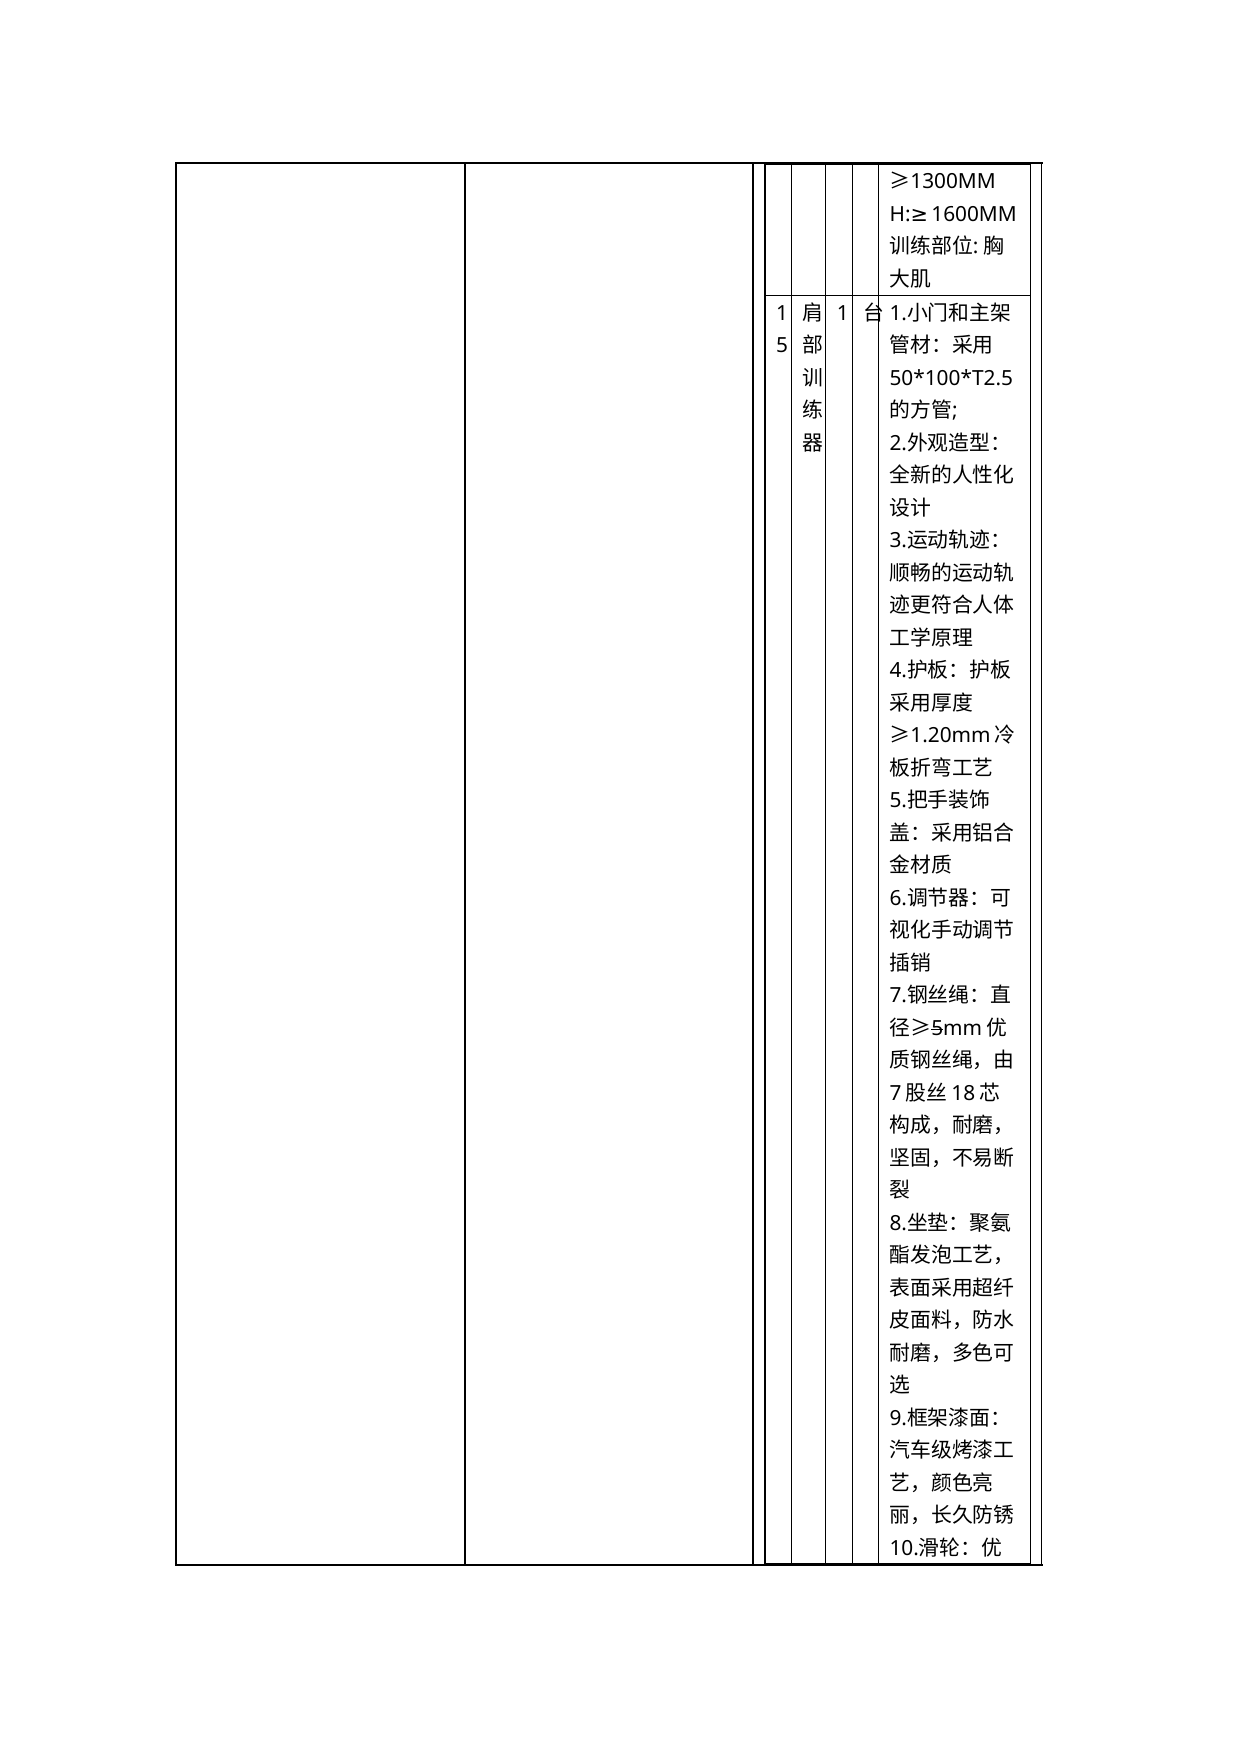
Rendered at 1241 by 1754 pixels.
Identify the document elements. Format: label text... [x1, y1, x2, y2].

table_cell [466, 164, 752, 1564]
table_cell 1 [177, 164, 464, 1564]
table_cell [1031, 164, 1041, 1564]
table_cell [754, 164, 764, 1564]
